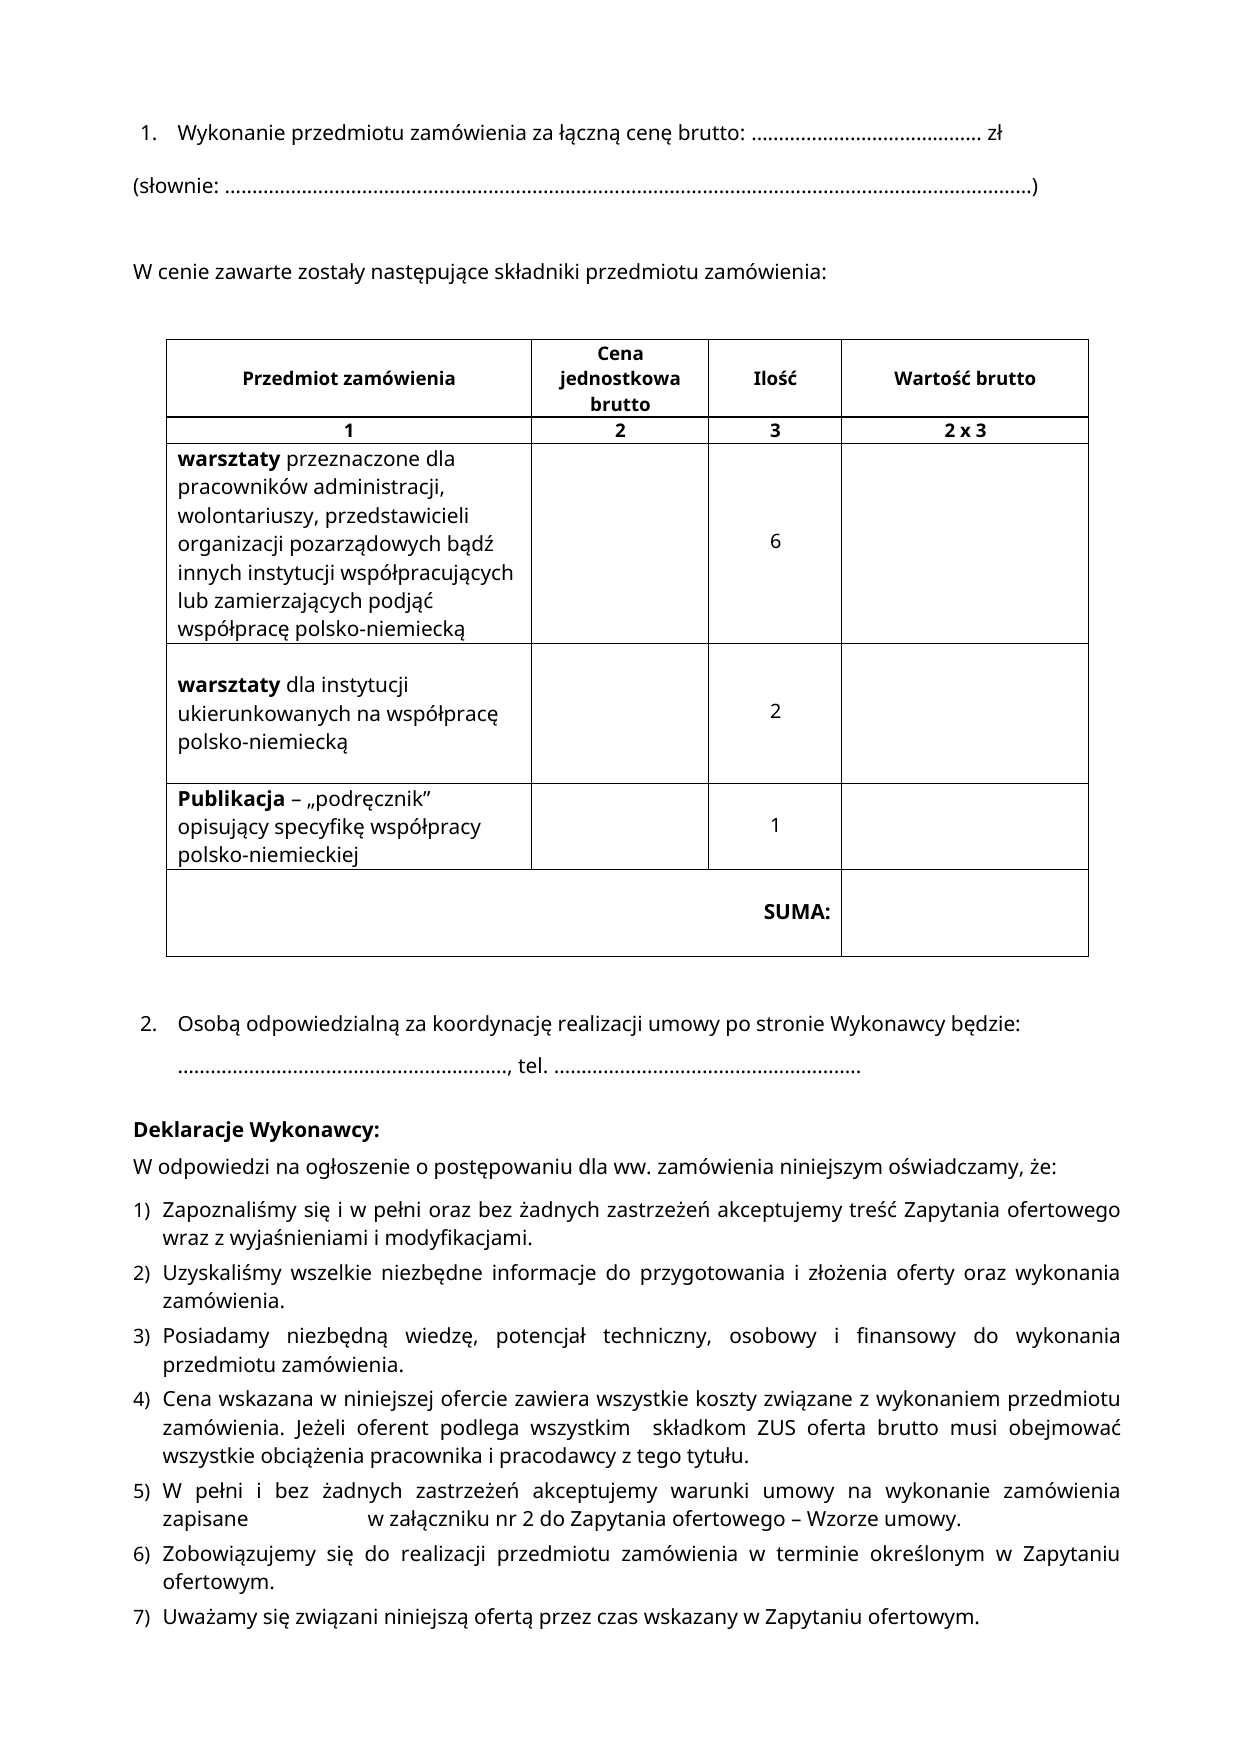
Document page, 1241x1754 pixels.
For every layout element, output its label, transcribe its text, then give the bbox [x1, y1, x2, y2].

list W pełni i bez żadnych zastrzeżeń akceptujemy warunki umowy na wykonanie zamówienia zapisane w załączniku nr 2 do Zapytania ofertowego – Wzorze umowy. [133, 1476, 1122, 1533]
table_cell 2 x 3 [842, 418, 1088, 443]
list Osobą odpowiedzialną za koordynację realizacji umowy po stronie Wykonawcy będzie: ………………………………………………..…., tel. …………………………………………….…. [140, 1009, 1122, 1080]
list Posiadamy niezbędną wiedzę, potencjał techniczny, osobowy i finansowy do wykonania przedmiotu zamówienia. [133, 1321, 1122, 1378]
text W cenie zawarte zostały następujące składniki przedmiotu zamówienia: [133, 257, 1122, 285]
table_header Ilość [709, 340, 841, 416]
table_cell warsztaty dla instytucji ukierunkowanych na współpracę polsko-niemiecką [167, 644, 531, 783]
table_cell [532, 784, 708, 869]
table_cell [842, 784, 1088, 869]
table_header Wartość brutto [842, 340, 1088, 416]
table_cell SUMA: [167, 870, 841, 956]
text (słownie: …………………………………………………………………………………………………………………………………) [133, 172, 1122, 200]
table_cell 2 [709, 644, 841, 783]
text Deklaracje Wykonawcy: [133, 1115, 1122, 1143]
table_cell [532, 444, 708, 643]
list Uważamy się związani niniejszą ofertą przez czas wskazany w Zapytaniu ofertowym. [133, 1602, 1122, 1631]
table_header Cena jednostkowa brutto [532, 340, 708, 416]
table_cell 3 [709, 418, 841, 443]
table_cell 2 [532, 418, 708, 443]
table_cell Publikacja – „podręcznik” opisujący specyfikę współpracy polsko-niemieckiej [167, 784, 531, 869]
table_cell [842, 870, 1088, 956]
list Uzyskaliśmy wszelkie niezbędne informacje do przygotowania i złożenia oferty oraz wykonania zamówienia. [133, 1258, 1122, 1315]
table_cell [842, 644, 1088, 783]
list Zobowiązujemy się do realizacji przedmiotu zamówienia w terminie określonym w Zapytaniu ofertowym. [133, 1539, 1122, 1596]
table_cell [532, 644, 708, 783]
text W odpowiedzi na ogłoszenie o postępowaniu dla ww. zamówienia niniejszym oświadczamy, że: [133, 1152, 1122, 1180]
table_cell warsztaty przeznaczone dla pracowników administracji, wolontariuszy, przedstawicieli organizacji pozarządowych bądź innych instytucji współpracujących lub zamierzających podjąć współpracę polsko-niemiecką [167, 444, 531, 643]
list Zapoznaliśmy się i w pełni oraz bez żadnych zastrzeżeń akceptujemy treść Zapytania ofertowego wraz z wyjaśnieniami i modyfikacjami. [133, 1195, 1122, 1252]
table_cell 6 [709, 444, 841, 643]
table_header Przedmiot zamówienia [167, 340, 531, 416]
list Wykonanie przedmiotu zamówienia za łączną cenę brutto: …………………………………… zł [140, 118, 1122, 147]
table_cell 1 [709, 784, 841, 869]
table_cell [842, 444, 1088, 643]
table_cell 1 [167, 418, 531, 443]
list Cena wskazana w niniejszej ofercie zawiera wszystkie koszty związane z wykonaniem przedmiotu zamówienia. Jeżeli oferent podlega wszystkim składkom ZUS oferta brutto musi obejmować wszystkie obciążenia pracownika i pracodawcy z tego tytułu. [133, 1384, 1122, 1470]
